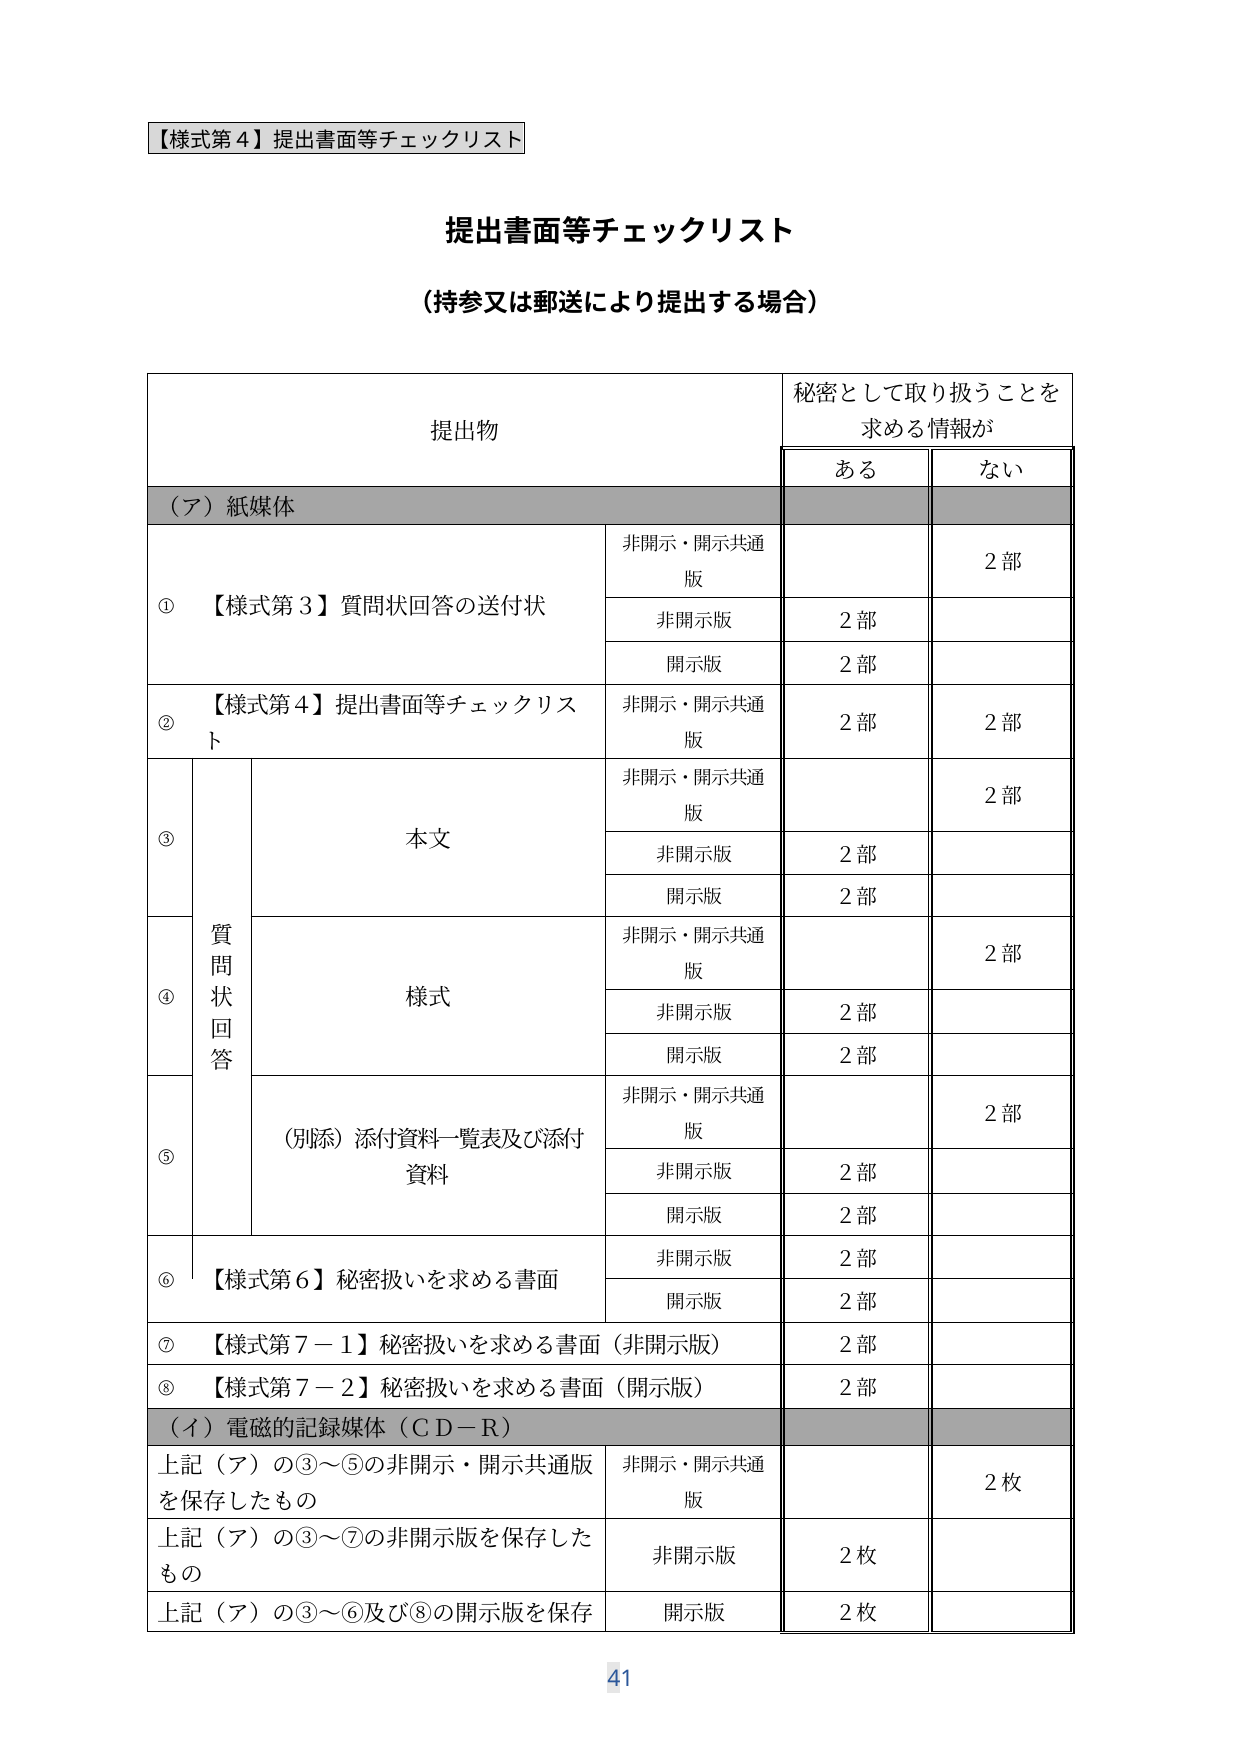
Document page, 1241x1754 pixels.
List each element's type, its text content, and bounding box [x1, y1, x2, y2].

table_cell 非開示・開示共通版 [606, 525, 780, 597]
table_cell ③ [148, 759, 192, 916]
table_cell 本文 [252, 759, 605, 916]
table_cell ２部 [785, 1194, 928, 1235]
table_cell [933, 487, 1070, 524]
table_cell [933, 1149, 1070, 1193]
table_cell [933, 1323, 1070, 1364]
table_cell [933, 1365, 1070, 1408]
table_cell 非開示・開示共通版 [606, 1076, 780, 1148]
table_cell [933, 1034, 1070, 1075]
table_cell ２枚 [785, 1519, 928, 1591]
table_cell ２部 [933, 685, 1070, 757]
table_cell 開示版 [606, 1194, 780, 1235]
table_cell ２部 [785, 990, 928, 1033]
table_cell [785, 759, 928, 831]
table_cell （ア）紙媒体 [148, 487, 780, 524]
table_cell 非開示・開示共通版 [606, 917, 780, 989]
table_cell 開示版 [606, 642, 780, 684]
table_cell [933, 598, 1070, 641]
table_cell ２部 [933, 1076, 1070, 1148]
table_cell [933, 1409, 1070, 1445]
table_cell 非開示版 [606, 1236, 780, 1278]
table_cell 質問状回答 [193, 759, 251, 1235]
table_cell 【様式第６】秘密扱いを求める書面 [192, 1236, 605, 1322]
table_cell ⑥ [148, 1236, 192, 1322]
table_cell [933, 990, 1070, 1033]
table_cell [785, 917, 928, 989]
table_cell ２部 [785, 1236, 928, 1278]
table_cell [933, 642, 1070, 684]
table_cell 非開示・開示共通版 [606, 759, 780, 831]
table_cell ２部 [785, 1034, 928, 1075]
table_cell 【様式第７－１】秘密扱いを求める書面（非開示版） [192, 1323, 780, 1364]
table_cell 【様式第３】質問状回答の送付状 [192, 525, 605, 684]
table_cell ２枚 [785, 1592, 928, 1631]
table_cell 非開示版 [606, 598, 780, 641]
table_cell 開示版 [606, 875, 780, 916]
table_cell ない [933, 450, 1070, 486]
table_cell 非開示・開示共通版 [606, 1446, 780, 1518]
table_cell ２部 [785, 832, 928, 874]
text 提出書面等チェックリスト [148, 192, 1092, 264]
table_header 秘密として取り扱うことを 求める情報が [783, 374, 1072, 446]
table_cell ④ [148, 917, 192, 1075]
table_cell 【様式第７－２】秘密扱いを求める書面（開示版） [192, 1365, 780, 1408]
table_cell 非開示版 [606, 990, 780, 1033]
table_cell ２部 [785, 1323, 928, 1364]
table_cell ２部 [785, 1365, 928, 1408]
table_cell ２部 [933, 759, 1070, 831]
table_cell ⑦ [148, 1323, 192, 1364]
table_cell ２部 [785, 598, 928, 641]
table_cell [785, 525, 928, 597]
table_cell [785, 1076, 928, 1148]
table_cell [785, 487, 928, 524]
table_cell ２枚 [933, 1446, 1070, 1518]
table_cell 上記（ア）の③～⑦の非開示版を保存したもの [148, 1519, 605, 1591]
table_cell （別添）添付資料一覧表及び添付資料 [252, 1076, 605, 1235]
table_cell ２部 [785, 1279, 928, 1322]
text （持参又は郵送により提出する場合） [148, 264, 1092, 336]
table_cell ２部 [933, 525, 1070, 597]
table_cell ② [148, 685, 192, 757]
table_cell ⑤ [148, 1076, 192, 1235]
table_cell 開示版 [606, 1592, 780, 1631]
table_cell [933, 832, 1070, 874]
table_cell 非開示版 [606, 1519, 780, 1591]
table_cell 非開示版 [606, 1149, 780, 1193]
table_cell [933, 1279, 1070, 1322]
table_cell [933, 1592, 1070, 1631]
table_cell ある [785, 450, 928, 486]
table_cell 非開示版 [606, 832, 780, 874]
table_cell [933, 1194, 1070, 1235]
table_cell ⑧ [148, 1365, 192, 1408]
table_cell [933, 1519, 1070, 1591]
table_cell ２部 [933, 917, 1070, 989]
table_header 提出物 [148, 374, 782, 486]
table_cell 上記（ア）の③～⑤の非開示・開示共通版を保存したもの [148, 1446, 605, 1518]
table_cell 開示版 [606, 1034, 780, 1075]
table_cell 様式 [252, 917, 605, 1075]
table_cell 非開示・開示共通版 [606, 685, 780, 757]
table_cell ２部 [785, 642, 928, 684]
table_cell 開示版 [606, 1279, 780, 1322]
table_cell 【様式第４】提出書面等チェックリスト [192, 685, 605, 757]
text 【様式第４】提出書面等チェックリスト [148, 120, 1092, 156]
table_cell ２部 [785, 1149, 928, 1193]
table_cell [785, 1446, 928, 1518]
table_cell ① [148, 525, 192, 684]
table_cell [933, 875, 1070, 916]
table_cell [933, 1236, 1070, 1278]
table_cell [785, 1409, 928, 1445]
table_cell ２部 [785, 685, 928, 757]
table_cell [148, 1592, 605, 1631]
table_cell （イ）電磁的記録媒体（ＣＤ－Ｒ） [148, 1409, 780, 1445]
table_cell ２部 [785, 875, 928, 916]
